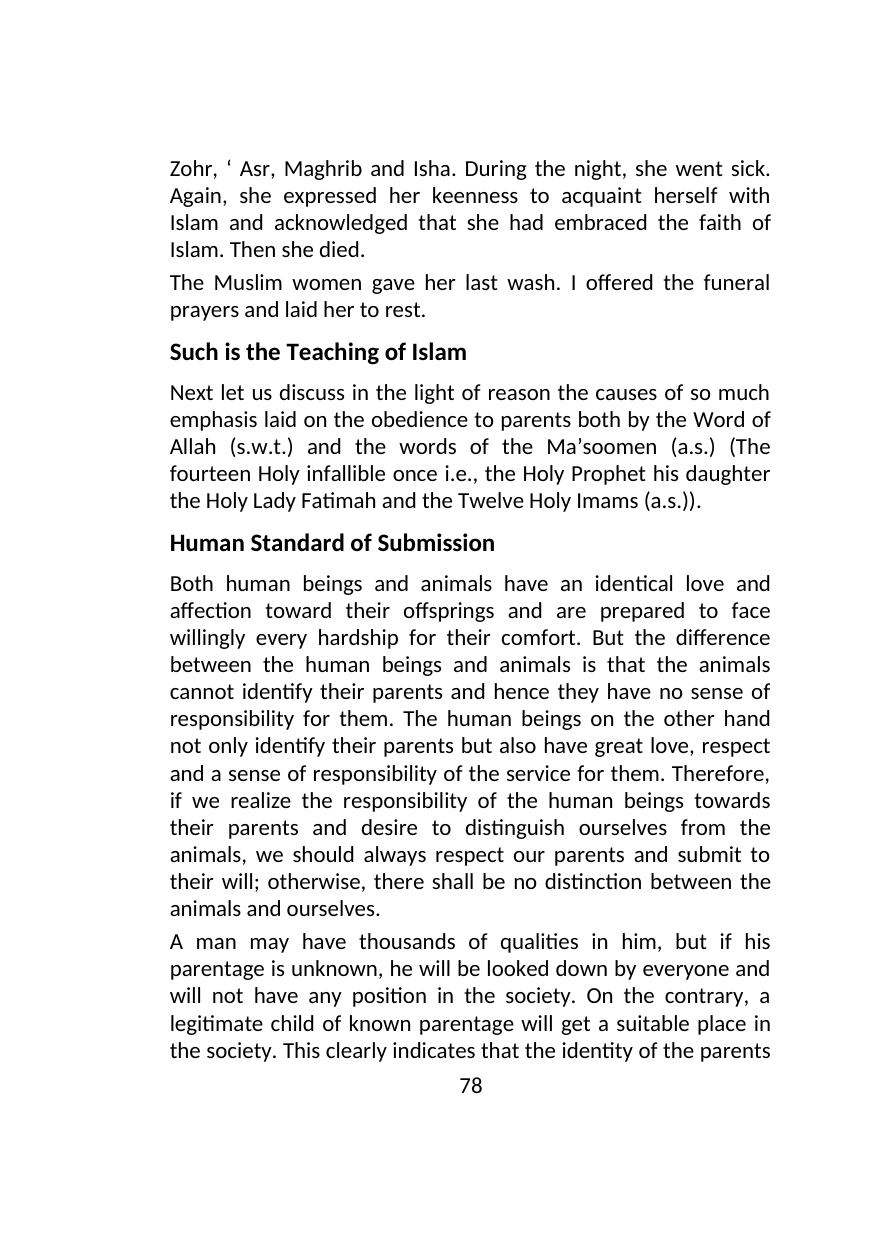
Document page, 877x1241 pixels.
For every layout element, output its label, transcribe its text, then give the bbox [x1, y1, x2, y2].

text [169, 154, 772, 263]
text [169, 928, 772, 1063]
text Both human beings and animals have an identical love and affection toward their offsprings and are prepared to face willingly every hardship for their comfort. But the difference between the human beings and animals is that the animals cannot identify their parents and hence they have no sense of responsibility for them. The human beings on the other hand not only identify their parents but also have great love, respect and a sense of responsibility of the service for them. Therefore, if we realize the responsibility of the human beings towards their parents and desire to distinguish ourselves from the animals, we should always respect our parents and submit to their will; otherwise, there shall be no distinction between the animals and ourselves. [169, 570, 772, 922]
text The Muslim women gave her last wash. I offered the funeral prayers and laid her to rest. [169, 269, 772, 323]
subtitle Such is the Teaching of Islam [169, 336, 772, 366]
text Next let us discuss in the light of reason the causes of so much emphasis laid on the obedience to parents both by the Word of Allah (s.w.t.) and the words of the Ma’soomen (a.s.) (The fourteen Holy infallible once i.e., the Holy Prophet his daughter the Holy Lady Fatimah and the Twelve Holy Imams (a.s.)). [169, 379, 772, 514]
subtitle Human Standard of Submission [169, 527, 772, 557]
